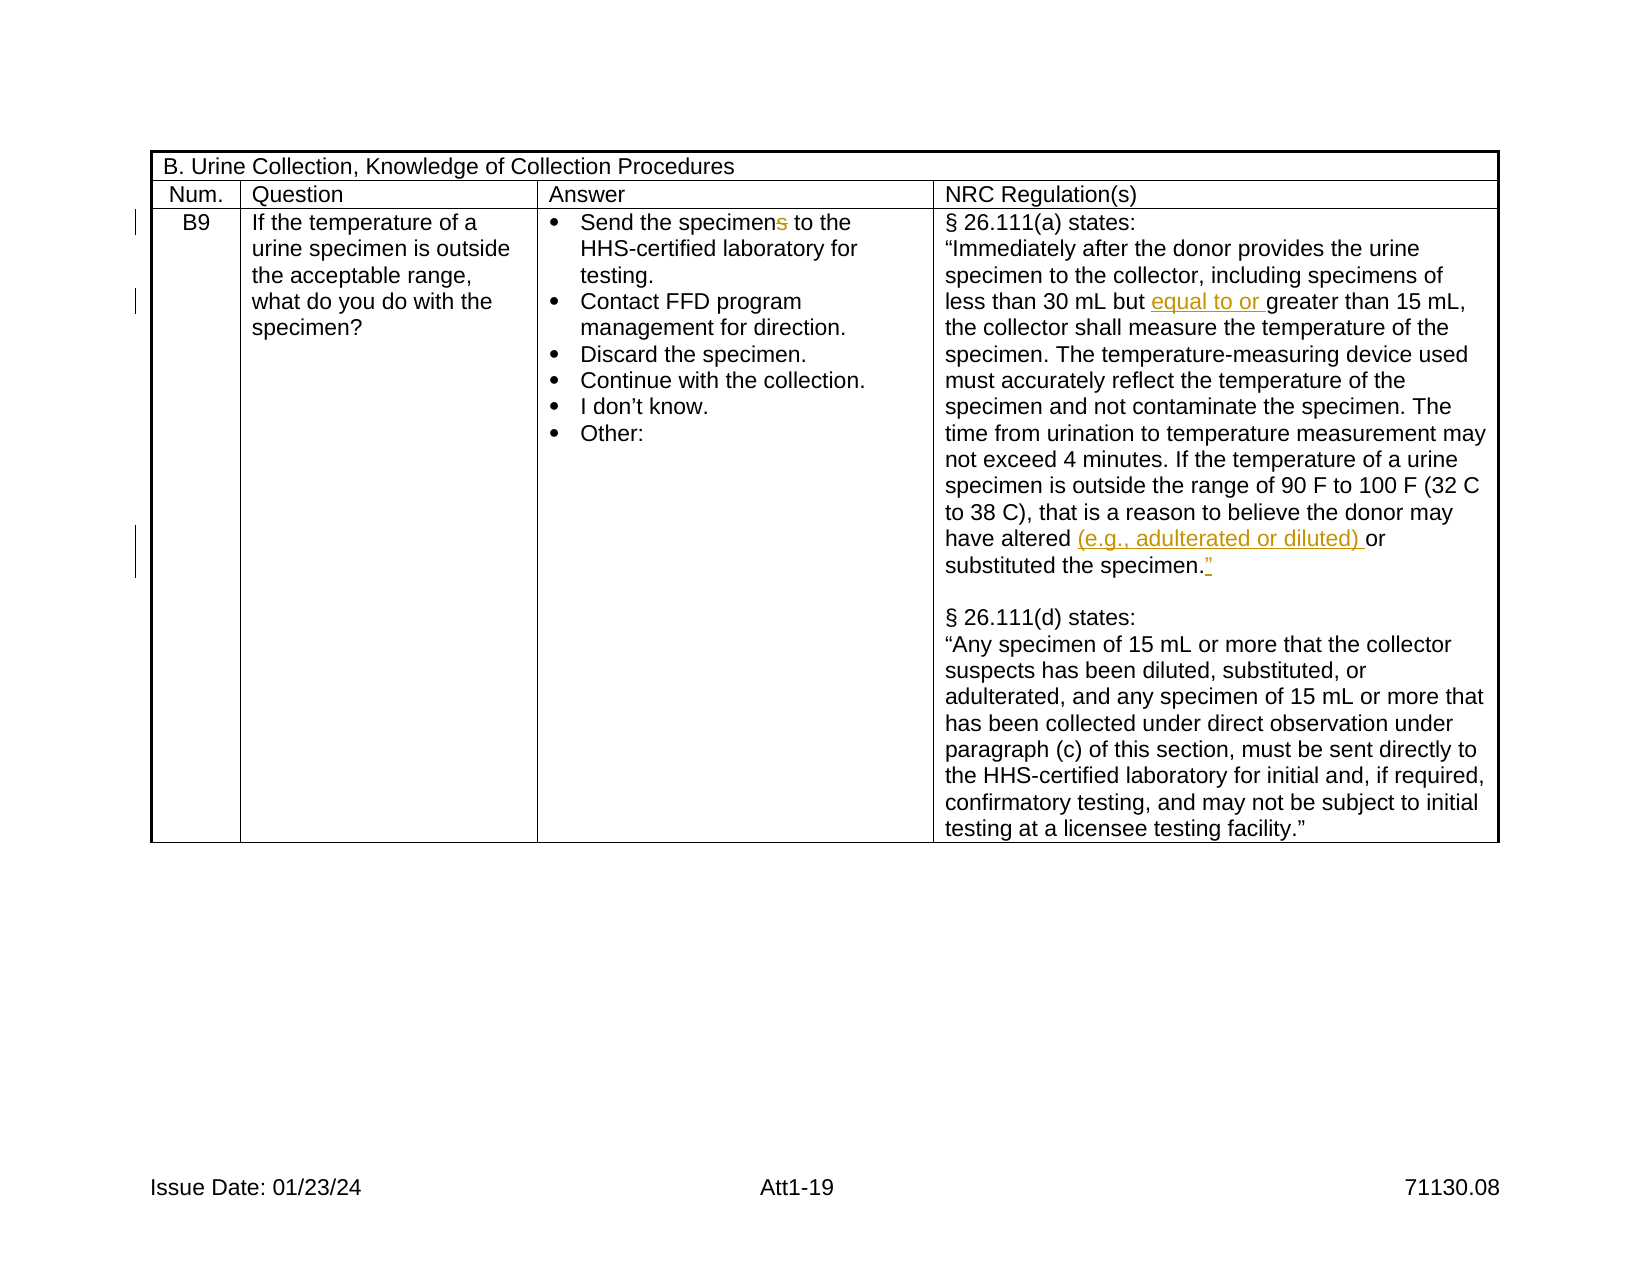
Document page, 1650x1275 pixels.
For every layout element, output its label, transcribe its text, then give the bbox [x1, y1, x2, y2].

table_cell B9 [153, 209, 240, 841]
table_cell NRC Regulation(s) [934, 181, 1497, 207]
table_cell If the temperature of a urine specimen is outside the acceptable range, what do you do with the specimen? [241, 209, 537, 841]
table_cell Question [241, 181, 537, 207]
table_cell Send the specimen to the HHS-certified laboratory for testing. Contact FFD program management for direction. Discard the specimen. Continue with the collection. I don’t know. Other: [538, 209, 933, 841]
table_cell Num. [153, 181, 240, 207]
table_cell § 26.111(a) states: “Immediately after the donor provides the urine specimen to the collector, including specimens of less than 30 mL but greater than 15 mL, the collector shall measure the temperature of the specimen. The temperature-measuring device used must accurately reflect the temperature of the specimen and not contaminate the specimen. The time from urination to temperature measurement may not exceed 4 minutes. If the temperature of a urine specimen is outside the range of 90 F to 100 F (32 C to 38 C), that is a reason to believe the donor may have altered or substituted the specimen. § 26.111(d) states: “Any specimen of 15 mL or more that the collector suspects has been diluted, substituted, or adulterated, and any specimen of 15 mL or more that has been collected under direct observation under paragraph (c) of this section, must be sent directly to the HHS-certified laboratory for initial and, if required, confirmatory testing, and may not be subject to initial testing at a licensee testing facility.” [934, 209, 1497, 841]
table_cell Answer [538, 181, 933, 207]
table_header B. Urine Collection, Knowledge of Collection Procedures [153, 153, 1497, 179]
